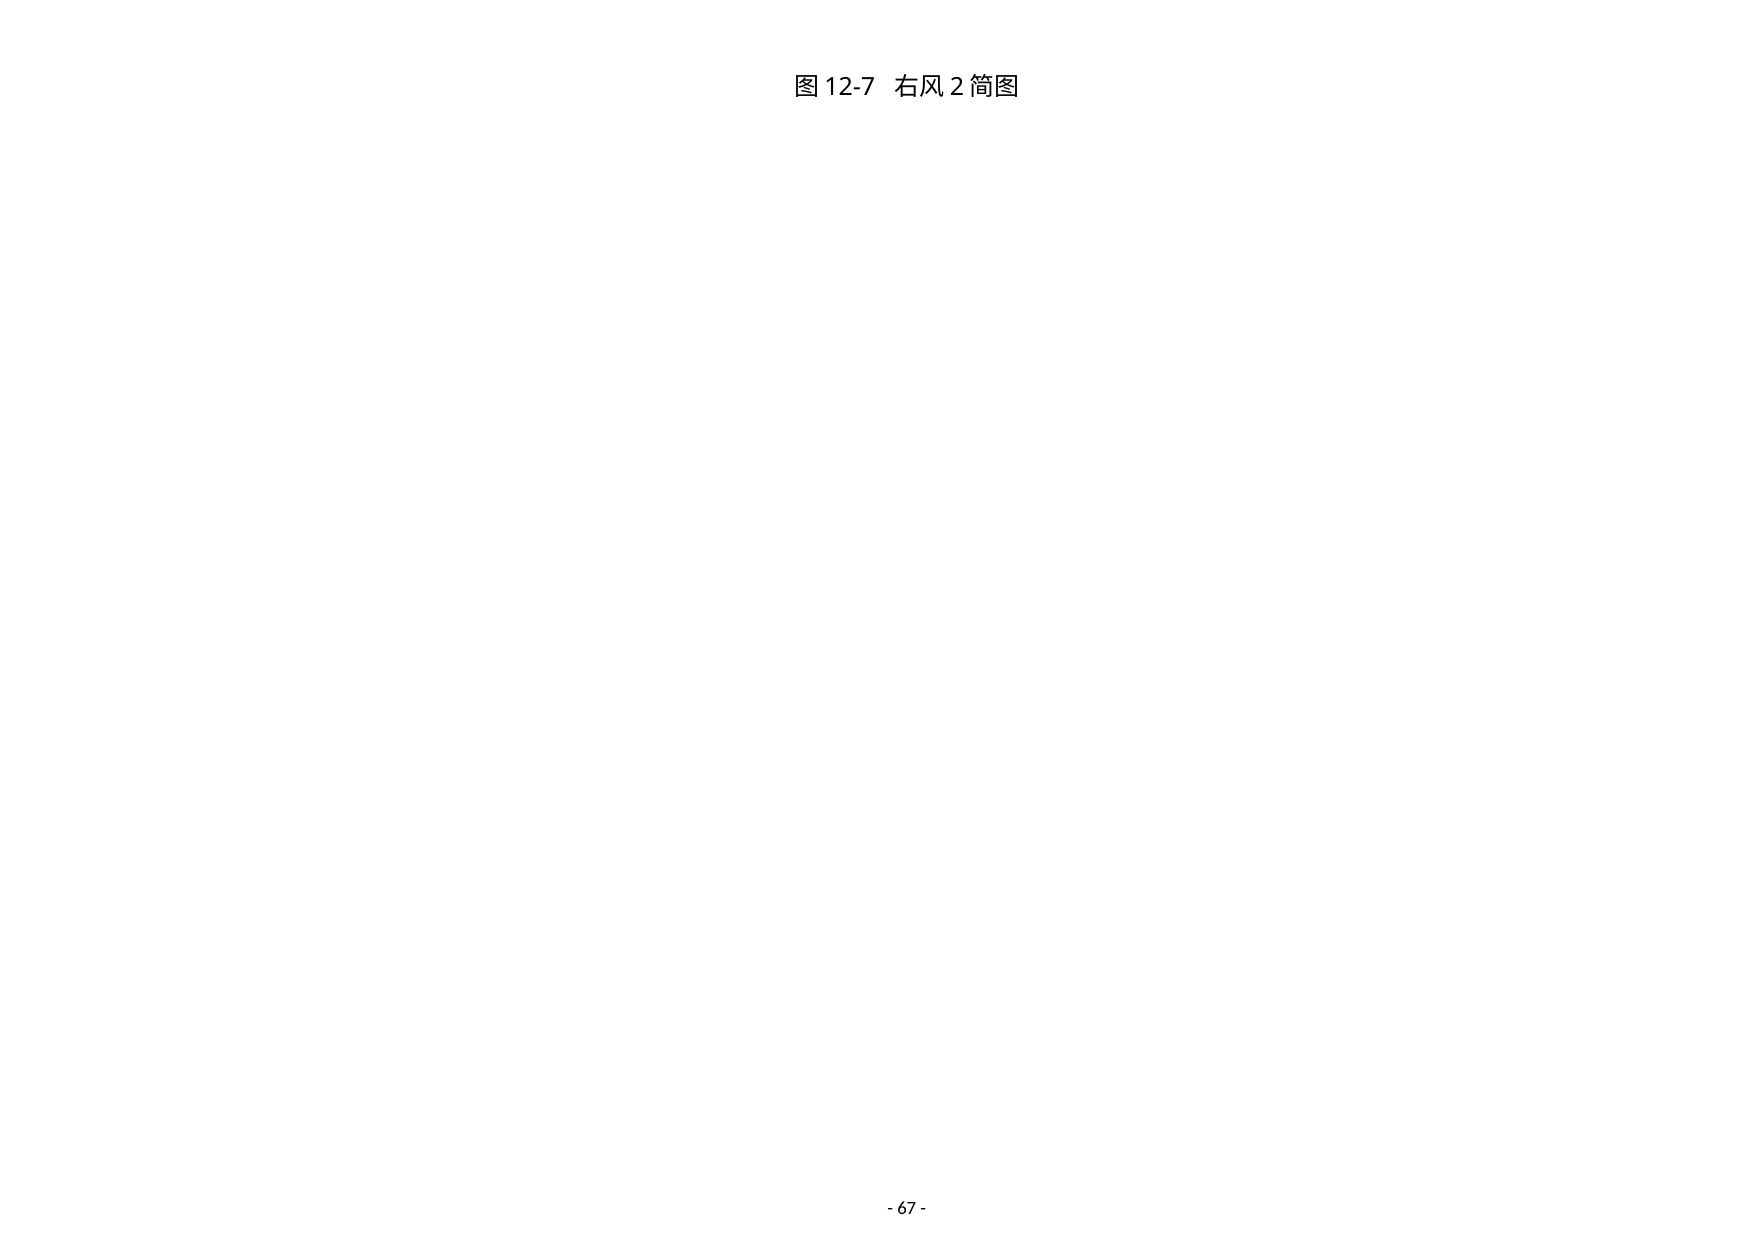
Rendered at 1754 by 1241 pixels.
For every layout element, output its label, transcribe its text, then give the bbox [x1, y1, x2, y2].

text 图12-7 右风2简图 [148, 61, 1665, 108]
